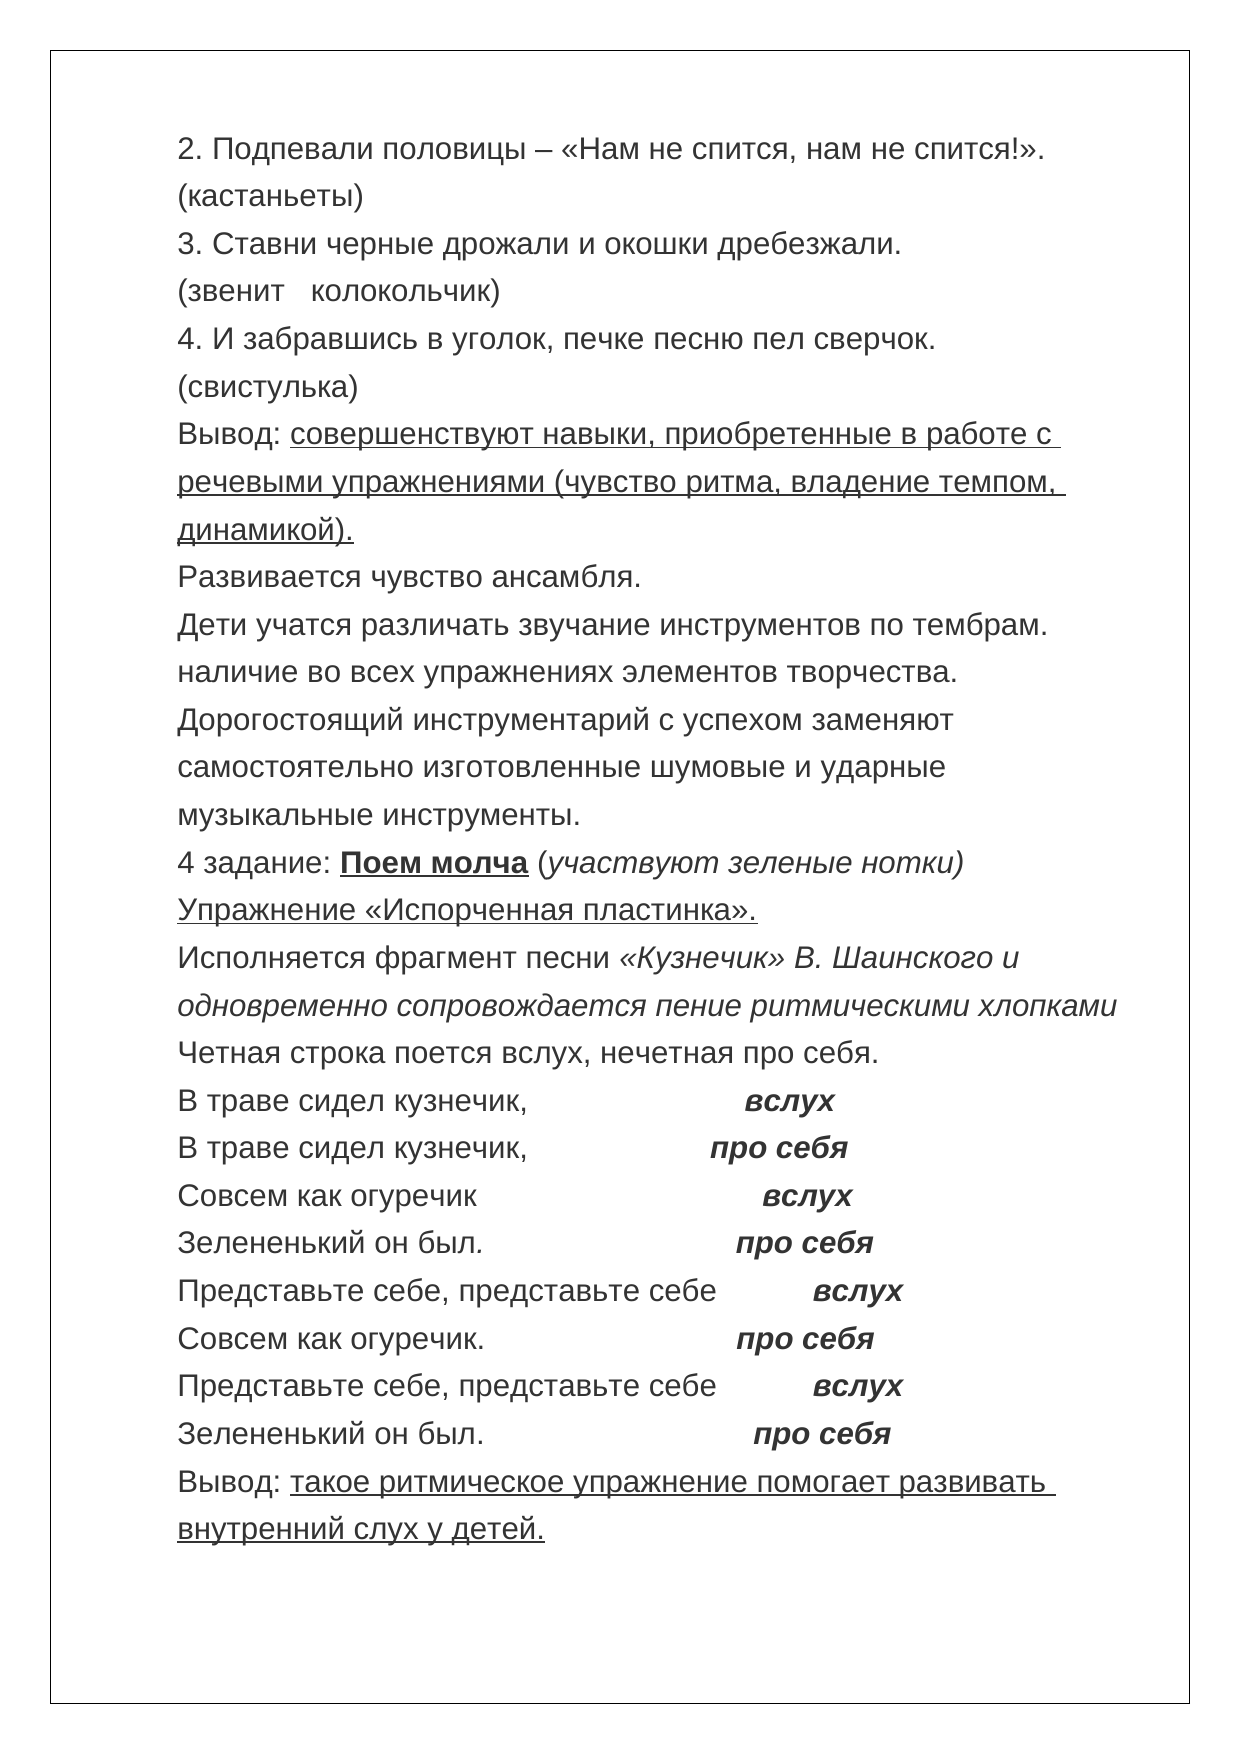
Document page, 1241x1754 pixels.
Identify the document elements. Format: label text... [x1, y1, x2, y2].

text Представьте себе, представьте себе вслух [177, 1356, 1152, 1403]
text Совсем как огуречик вслух [177, 1165, 1152, 1213]
text 4 задание: Поем молча (участвуют зеленые нотки) [177, 832, 1152, 880]
text (кастаньеты) [177, 166, 1152, 213]
text (свистулька) [177, 356, 1152, 404]
text Исполняется фрагмент песни «Кузнечик» В. Шаинского и одновременно сопровождается пение ритмическими хлопками [177, 927, 1152, 1022]
text наличие во всех упражнениях элементов творчества. Дорогостоящий инструментарий с успехом заменяют самостоятельно изготовленные шумовые и ударные музыкальные инструменты. [177, 642, 1152, 832]
text Развивается чувство ансамбля. [177, 546, 1152, 594]
text Дети учатся различать звучание инструментов по тембрам. [177, 594, 1152, 642]
text (звенит колокольчик) [177, 261, 1152, 308]
text Совсем как огуречик. про себя [177, 1308, 1152, 1356]
text Зелененький он был. про себя [177, 1403, 1152, 1451]
text Вывод: совершенствуют навыки, приобретенные в работе с речевыми упражнениями (чувство ритма, владение темпом, динамикой). [177, 404, 1152, 546]
text 2. Подпевали половицы – «Нам не спится, нам не спится!». [177, 118, 1152, 166]
text Четная строка поется вслух, нечетная про себя. [177, 1022, 1152, 1070]
text 3. Ставни черные дрожали и окошки дребезжали. [177, 213, 1152, 261]
text 4. И забравшись в уголок, печке песню пел сверчок. [177, 308, 1152, 356]
text Упражнение «Испорченная пластинка». [177, 880, 1152, 927]
text Вывод: такое ритмическое упражнение помогает развивать внутренний слух у детей. [177, 1451, 1152, 1546]
text Представьте себе, представьте себе вслух [177, 1261, 1152, 1308]
text В траве сидел кузнечик, вслух [177, 1070, 1152, 1118]
text В траве сидел кузнечик, про себя [177, 1118, 1152, 1165]
text Зелененький он был. про себя [177, 1213, 1152, 1261]
